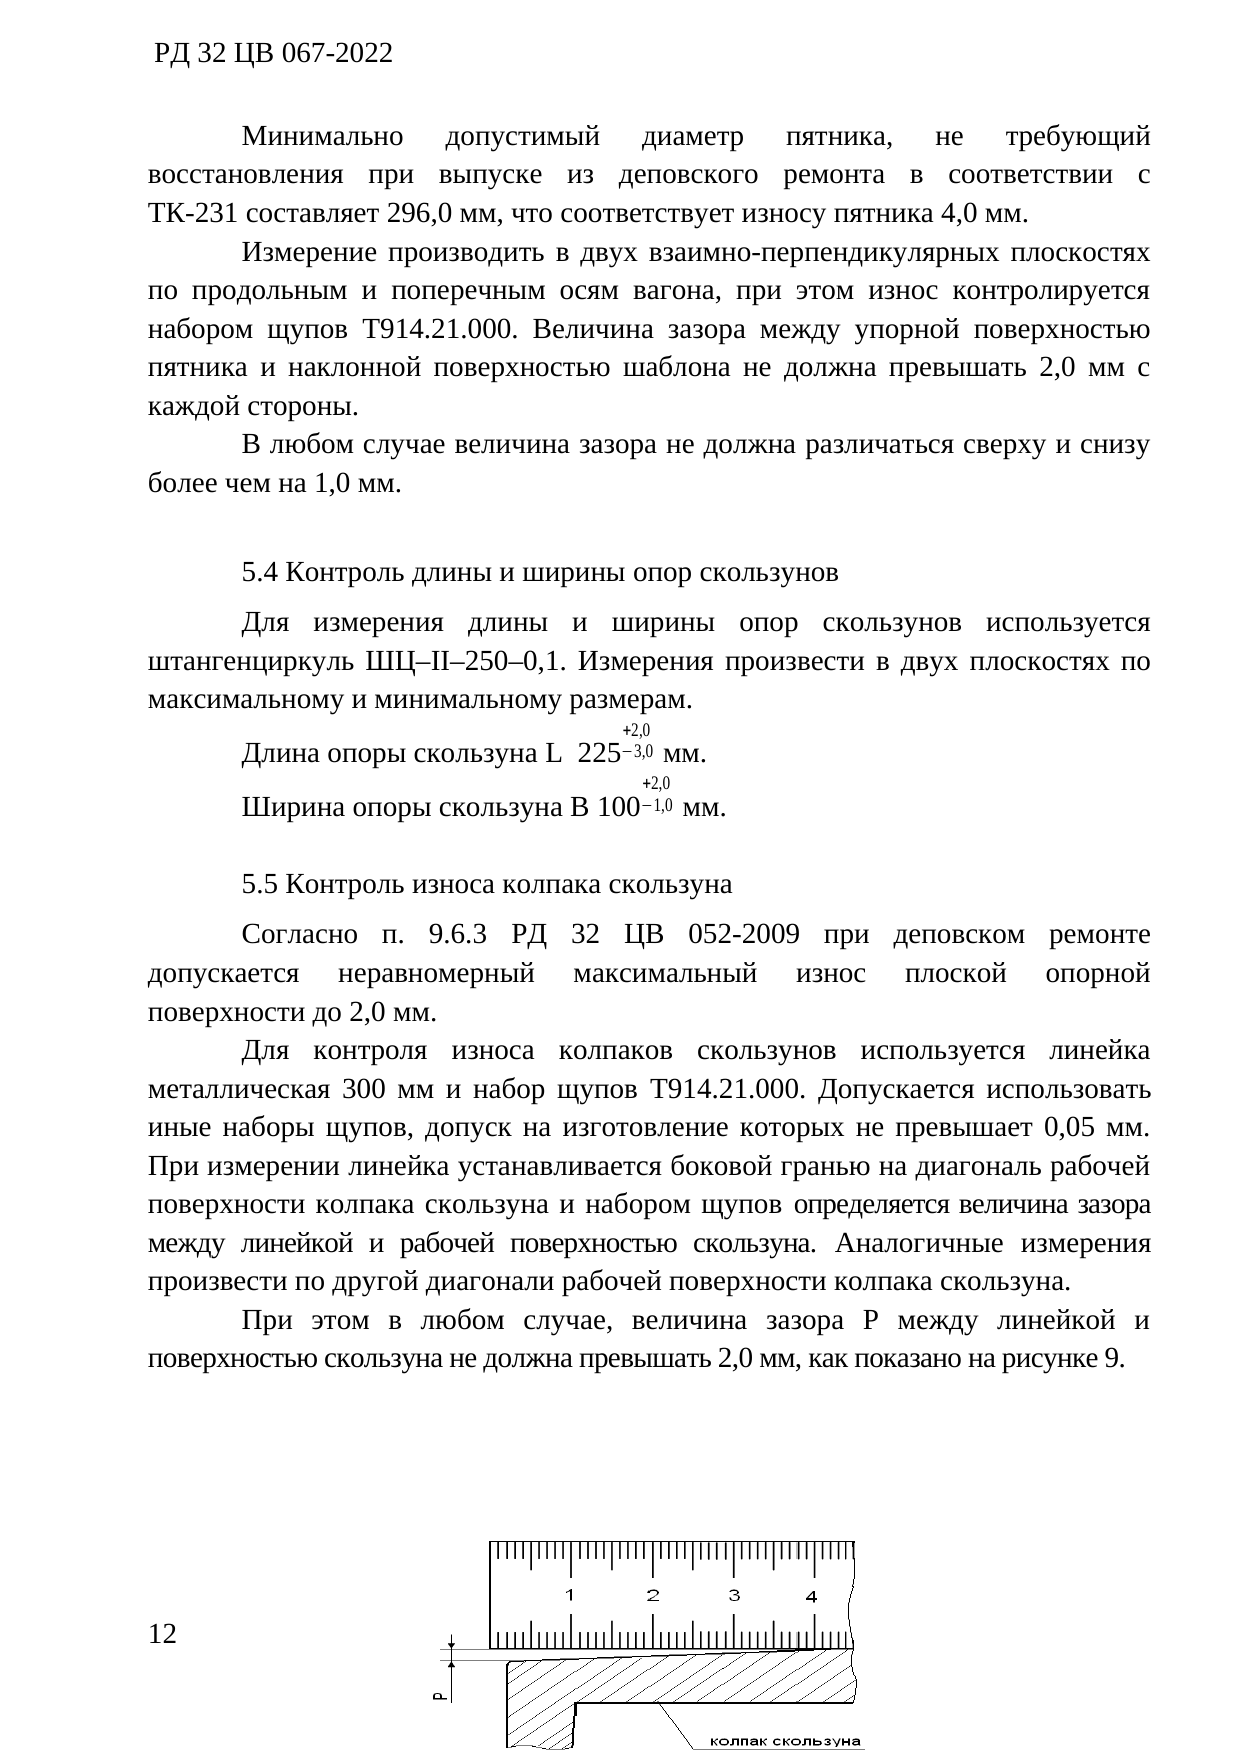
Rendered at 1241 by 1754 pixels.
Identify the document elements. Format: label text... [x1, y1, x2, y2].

text Ширина опоры скользуна В 100 мм. [168, 774, 1152, 823]
text В любом случае величина зазора не должна различаться сверху и снизу более чем на 1,0 мм. [148, 426, 1152, 498]
text При этом в любом случае, величина зазора Р между линейкой и поверхностью скользуна не должна превышать 2,0 мм, как показано на рисунке 9. [148, 1302, 1152, 1374]
text Минимально допустимый диаметр пятника, не требующий восстановления при выпуске из деповского ремонта в соответствии с ТК-231 составляет 296,0 мм, что соответствует износу пятника 4,0 мм. [148, 118, 1152, 229]
text Измерение производить в двух взаимно-перпендикулярных плоскостях по продольным и поперечным осям вагона, при этом износ контролируется набором щупов Т914.21.000. Величина зазора между упорной поверхностью пятника и наклонной поверхностью шаблона не должна превышать 2,0 мм с каждой стороны. [148, 234, 1152, 421]
text Согласно п. 9.6.3 РД 32 ЦВ 052-2009 при деповском ремонте допускается неравномерный максимальный износ плоской опорной поверхности до 2,0 мм. [148, 917, 1152, 1027]
text Для контроля износа колпаков скользунов используется линейка металлическая 300 мм и набор щупов Т914.21.000. Допускается использовать иные наборы щупов, допуск на изготовление которых не превышает 0,05 мм. При измерении линейка устанавливается боковой гранью на диагональ рабочей поверхности колпака скользуна и набором щупов определяется величина зазора между линейкой и рабочей поверхностью скользуна. Аналогичные измерения произвести по другой диагонали рабочей поверхности колпака скользуна. [148, 1032, 1152, 1297]
text 5.5 Контроль износа колпака скользуна [148, 866, 1152, 900]
text Длина опоры скользуна L 225 мм. [148, 720, 1152, 769]
text Для измерения длины и ширины опор скользунов используется штангенциркуль ШЦ–II–250–0,1. Измерения произвести в двух плоскостях по максимальному и минимальному размерам. [148, 604, 1152, 715]
picture [429, 1538, 870, 1754]
text 5.4 Контроль длины и ширины опор скользунов [148, 554, 1152, 587]
